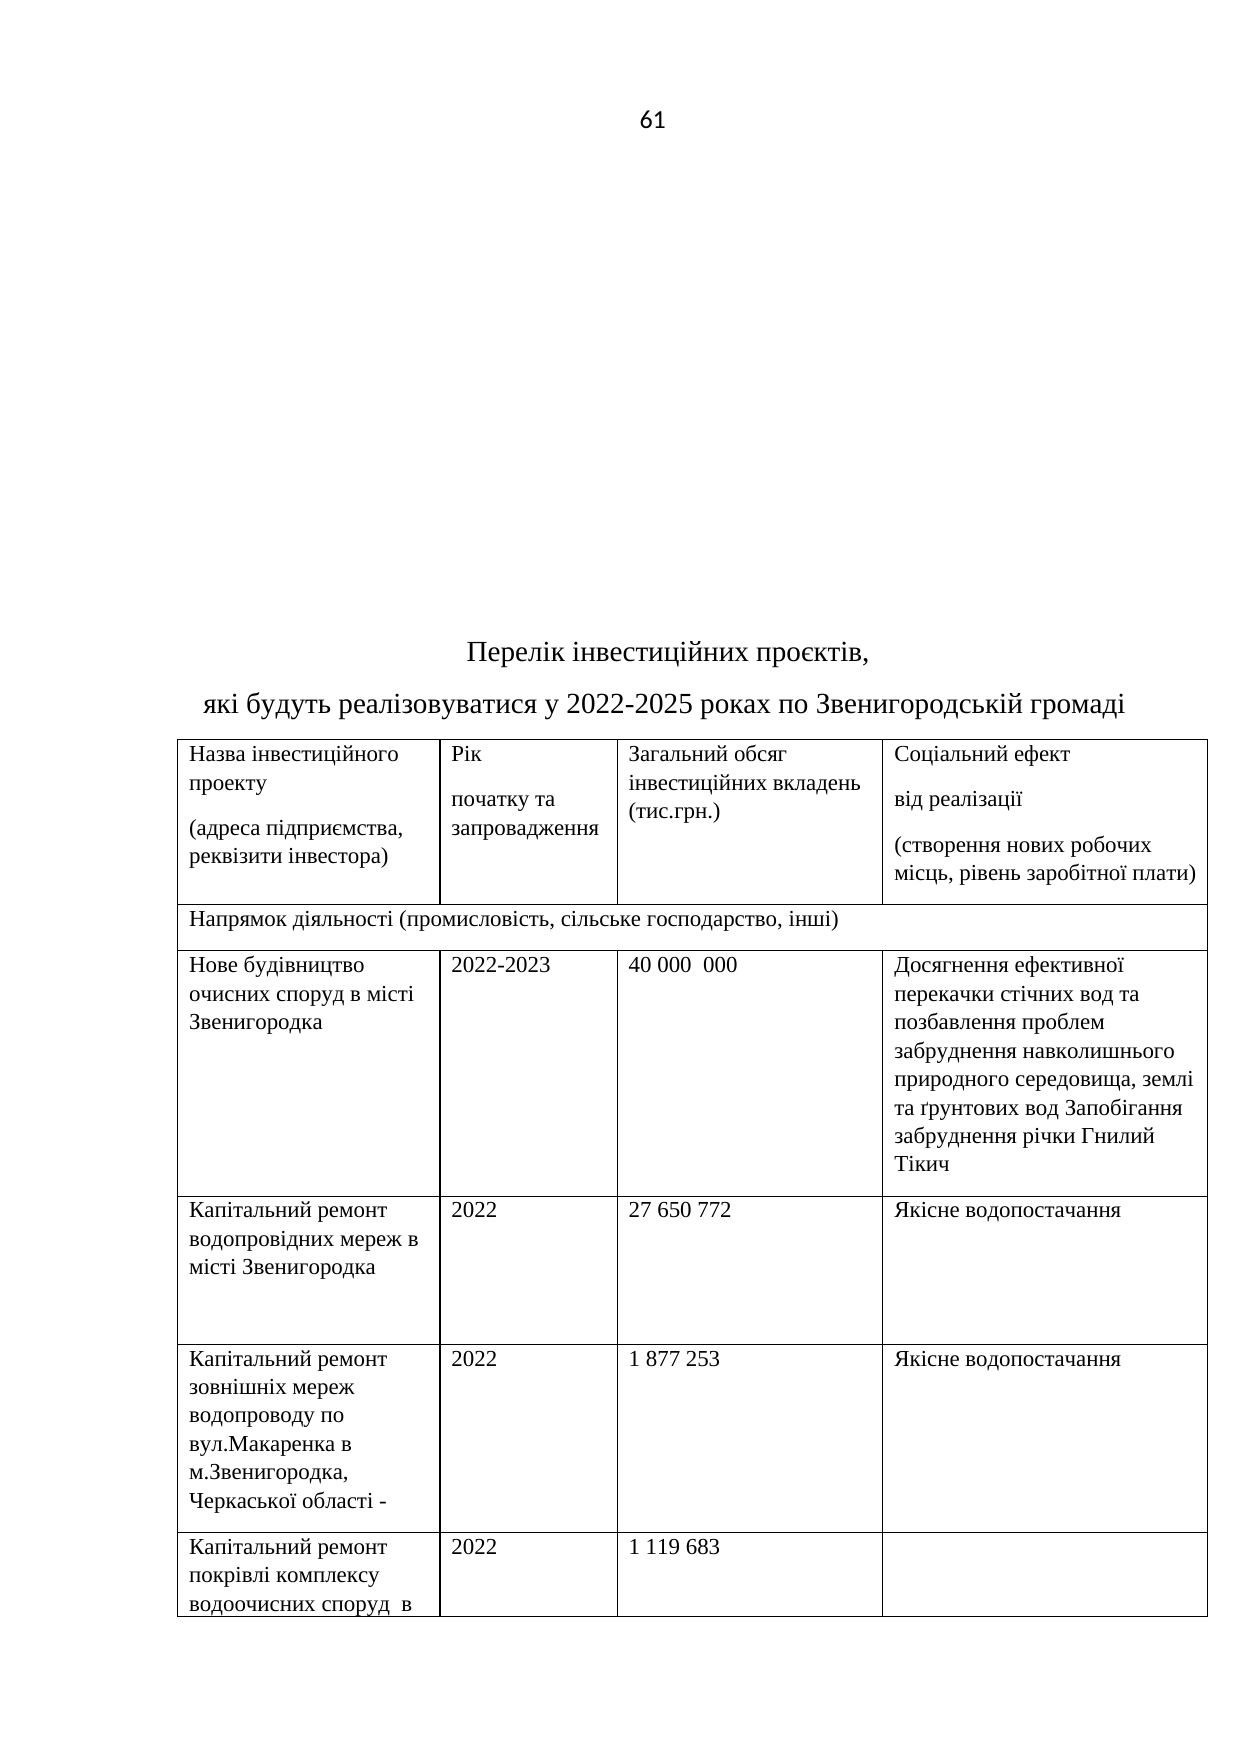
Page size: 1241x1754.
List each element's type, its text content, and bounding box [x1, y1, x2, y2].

table_cell Якісне водопостачання [883, 1345, 1207, 1532]
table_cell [178, 1533, 439, 1616]
table_cell 1 877 253 [618, 1345, 882, 1532]
table_cell 2022 [441, 1533, 617, 1616]
table_header Соціальний ефект від реалізації (створення нових робочих місць, рівень заробітної плати) [883, 740, 1207, 904]
table_cell Досягнення ефективної перекачки стічних вод та позбавлення проблем забруднення навколишнього природного середовища, землі та ґрунтових вод Запобігання забруднення річки Гнилий Тікич [883, 951, 1207, 1196]
table_cell Напрямок діяльності (промисловість, сільське господарство, інші) [178, 905, 1207, 950]
table_cell [883, 1533, 1207, 1616]
table_cell Капітальний ремонт водопровідних мереж в місті Звенигородка [178, 1197, 439, 1344]
table_cell 27 650 772 [618, 1197, 882, 1344]
table_header Рік початку та запровадження [441, 740, 617, 904]
table_cell 2022 [441, 1345, 617, 1532]
table_cell Нове будівництво очисних споруд в місті Звенигородка [178, 951, 439, 1196]
table_cell 1 119 683 [618, 1533, 882, 1616]
table_header Назва інвестиційного проекту (адреса підприємства, реквізити інвестора) [178, 740, 439, 904]
text які будуть реалізовуватися у 2022-2025 роках по Звенигородській громаді [177, 687, 1152, 720]
text Перелік інвестиційних проєктів, [177, 634, 1152, 667]
table_header Загальний обсяг інвестиційних вкладень (тис.грн.) [618, 740, 882, 904]
table_cell Капітальний ремонт зовнішніх мереж водопроводу по вул.Макаренка в м.Звенигородка, Черкаської області - [178, 1345, 439, 1532]
table_cell 2022 [441, 1197, 617, 1344]
table_cell Якісне водопостачання [883, 1197, 1207, 1344]
table_cell 2022-2023 [441, 951, 617, 1196]
table_cell 40 000 000 [618, 951, 882, 1196]
